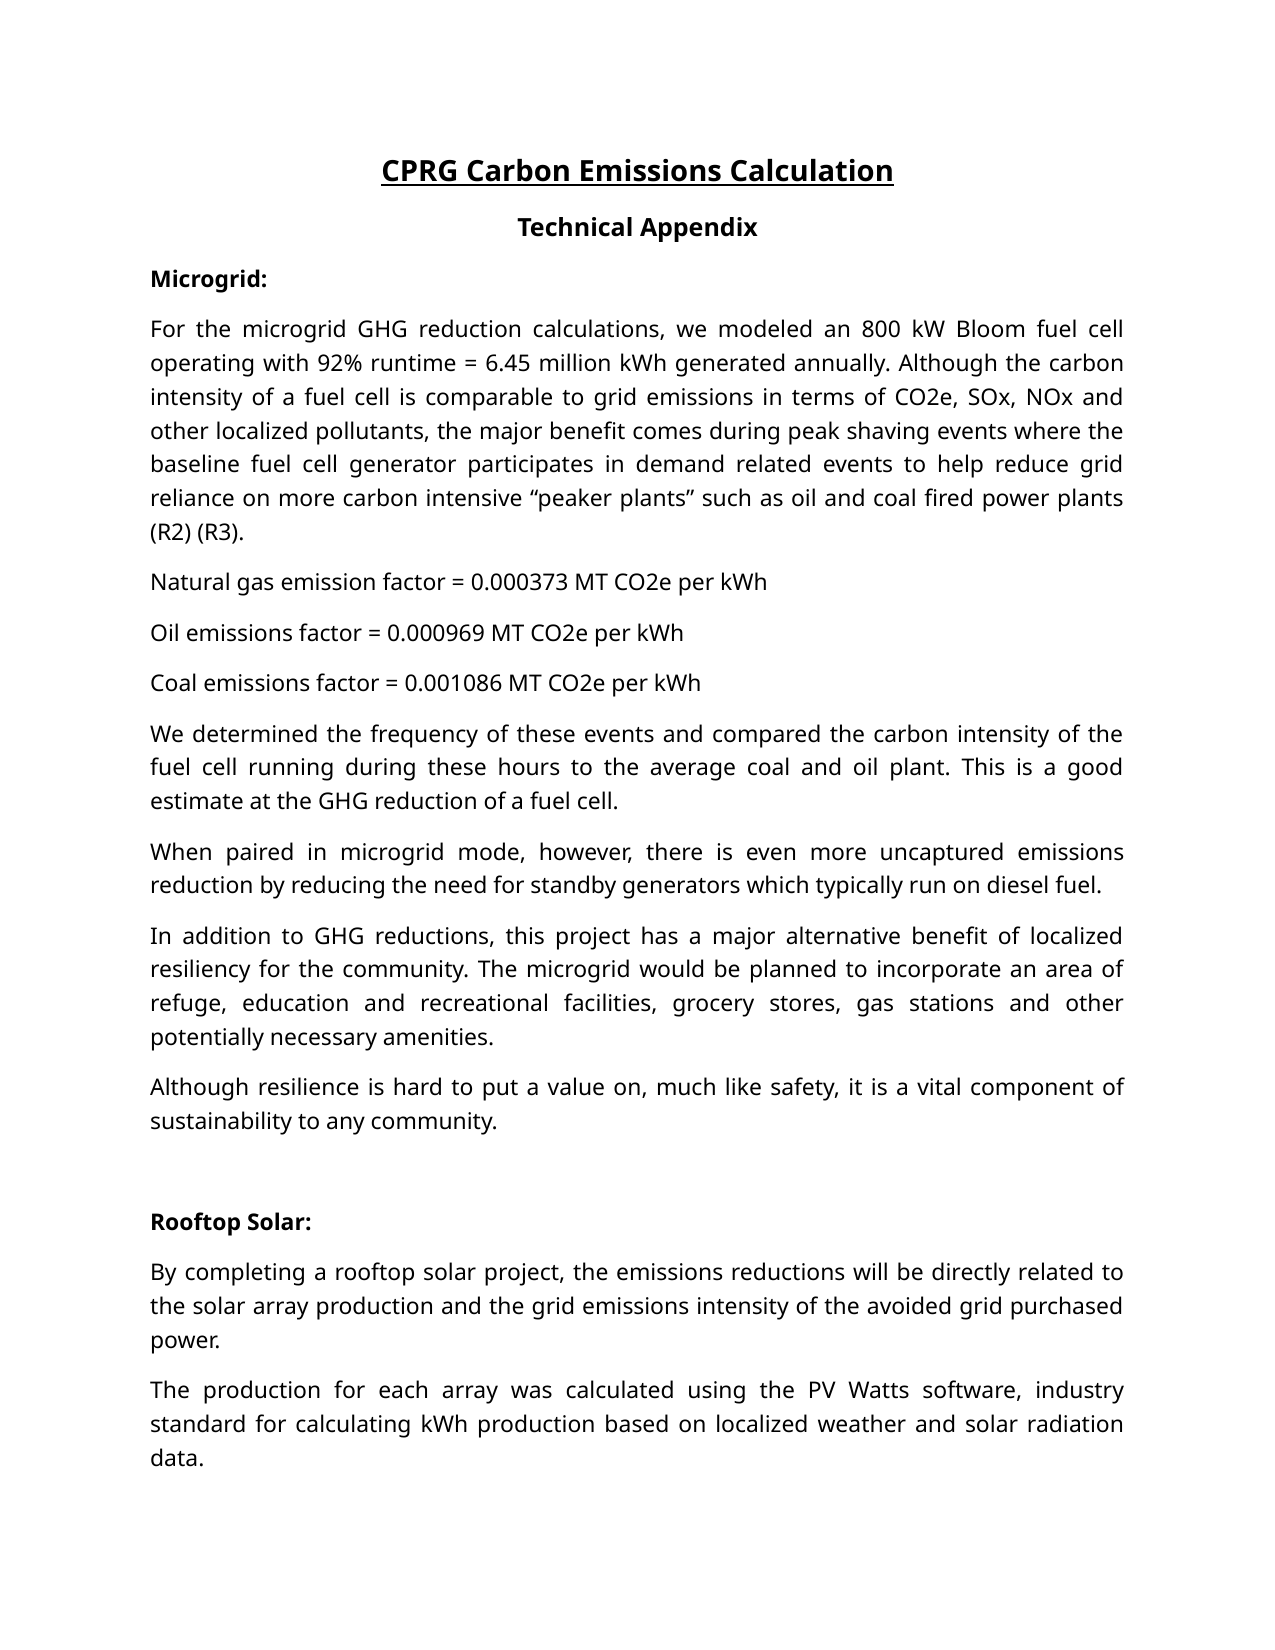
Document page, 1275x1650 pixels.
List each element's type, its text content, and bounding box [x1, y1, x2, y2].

text Rooftop Solar: [150, 1206, 1125, 1237]
text When paired in microgrid mode, however, there is even more uncaptured emissions reduction by reducing the need for standby generators which typically run on diesel fuel. [150, 835, 1125, 900]
text Microgrid: [150, 263, 1125, 294]
text For the microgrid GHG reduction calculations, we modeled an 800 kW Bloom fuel cell operating with 92% runtime = 6.45 million kWh generated annually. Although the carbon intensity of a fuel cell is comparable to grid emissions in terms of CO2e, SOx, NOx and other localized pollutants, the major benefit comes during peak shaving events where the baseline fuel cell generator participates in demand related events to help reduce grid reliance on more carbon intensive “peaker plants” such as oil and coal fired power plants (R2) (R3). [150, 313, 1125, 547]
text In addition to GHG reductions, this project has a major alternative benefit of localized resiliency for the community. The microgrid would be planned to incorporate an area of refuge, education and recreational facilities, grocery stores, gas stations and other potentially necessary amenities. [150, 919, 1125, 1052]
text CPRG Carbon Emissions Calculation [150, 150, 1125, 190]
text The production for each array was calculated using the PV Watts software, industry standard for calculating kWh production based on localized weather and solar radiation data. [150, 1374, 1125, 1473]
text Coal emissions factor = 0.001086 MT CO2e per kWh [150, 667, 1125, 698]
text We determined the frequency of these events and compared the carbon intensity of the fuel cell running during these hours to the average coal and oil plant. This is a good estimate at the GHG reduction of a fuel cell. [150, 717, 1125, 816]
text Technical Appendix [150, 209, 1125, 243]
text Although resilience is hard to put a value on, much like safety, it is a vital component of sustainability to any community. [150, 1071, 1125, 1136]
text Natural gas emission factor = 0.000373 MT CO2e per kWh [150, 566, 1125, 597]
text Oil emissions factor = 0.000969 MT CO2e per kWh [150, 617, 1125, 648]
text By completing a rooftop solar project, the emissions reductions will be directly related to the solar array production and the grid emissions intensity of the avoided grid purchased power. [150, 1256, 1125, 1355]
